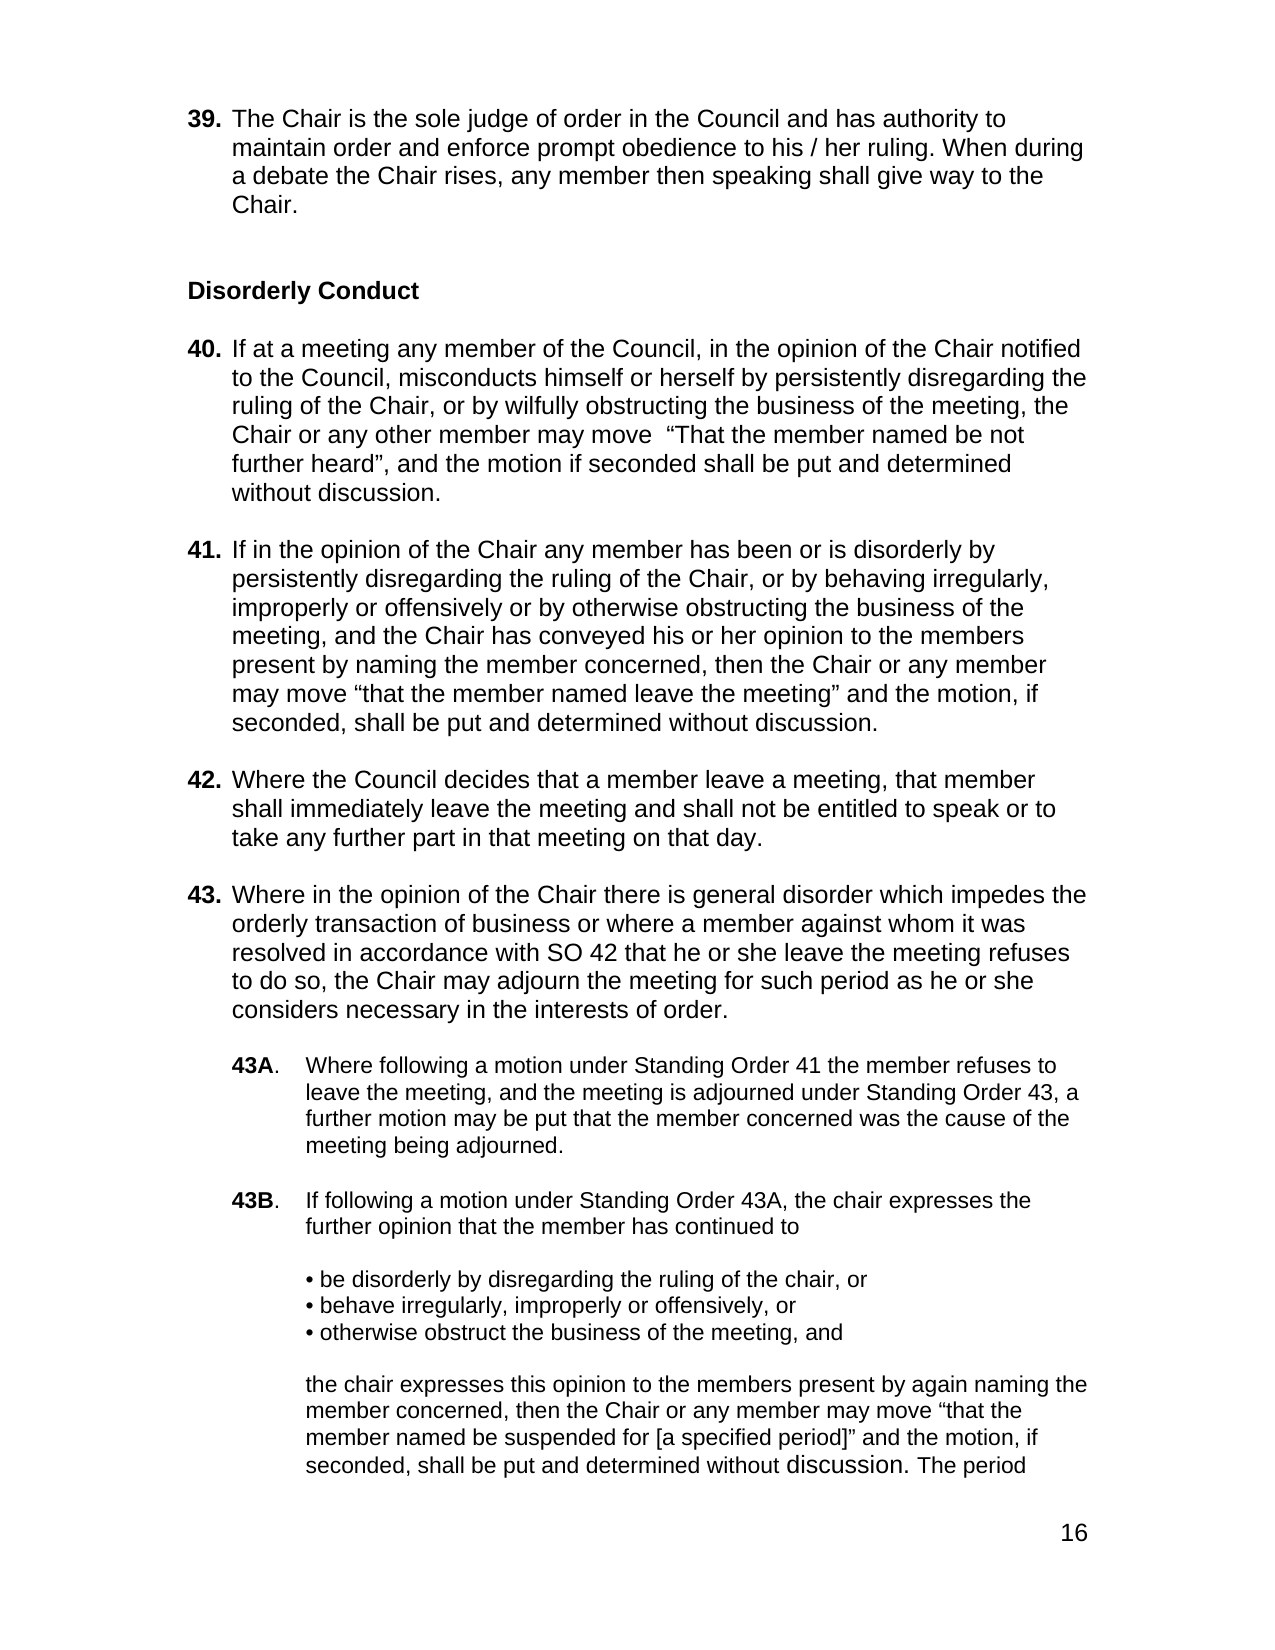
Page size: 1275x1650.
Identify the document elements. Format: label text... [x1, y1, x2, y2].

text 39. The Chair is the sole judge of order in the Council and has authority to maintain order and enforce prompt obedience to his / her ruling. When during a debate the Chair rises, any member then speaking shall give way to the Chair. [187, 104, 1088, 219]
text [305, 1371, 1088, 1479]
text 43A. Where following a motion under Standing Order 41 the member refuses to leave the meeting, and the meeting is adjourned under Standing Order 43, a further motion may be put that the member concerned was the cause of the meeting being adjourned. [232, 1052, 1088, 1158]
text • be disorderly by disregarding the ruling of the chair, or [305, 1266, 1088, 1292]
text 43B. If following a motion under Standing Order 43A, the chair expresses the further opinion that the member has continued to [232, 1187, 1088, 1239]
text 42. Where the Council decides that a member leave a meeting, that member shall immediately leave the meeting and shall not be entitled to speak or to take any further part in that meeting on that day. [187, 765, 1088, 851]
text Disorderly Conduct [187, 276, 1088, 305]
text 43. Where in the opinion of the Chair there is general disorder which impedes the orderly transaction of business or where a member against whom it was resolved in accordance with SO 42 that he or she leave the meeting refuses to do so, the Chair may adjourn the meeting for such period as he or she considers necessary in the interests of order. [187, 880, 1088, 1024]
text 41. If in the opinion of the Chair any member has been or is disorderly by persistently disregarding the ruling of the Chair, or by behaving irregularly, improperly or offensively or by otherwise obstructing the business of the meeting, and the Chair has conveyed his or her opinion to the members present by naming the member concerned, then the Chair or any member may move “that the member named leave the meeting” and the motion, if seconded, shall be put and determined without discussion. [187, 535, 1088, 736]
text • otherwise obstruct the business of the meeting, and [305, 1318, 1088, 1345]
text • behave irregularly, improperly or offensively, or [305, 1292, 1088, 1318]
text 40. If at a meeting any member of the Council, in the opinion of the Chair notified to the Council, misconducts himself or herself by persistently disregarding the ruling of the Chair, or by wilfully obstructing the business of the meeting, the Chair or any other member may move “That the member named be not further heard”, and the motion if seconded shall be put and determined without discussion. [187, 334, 1088, 506]
